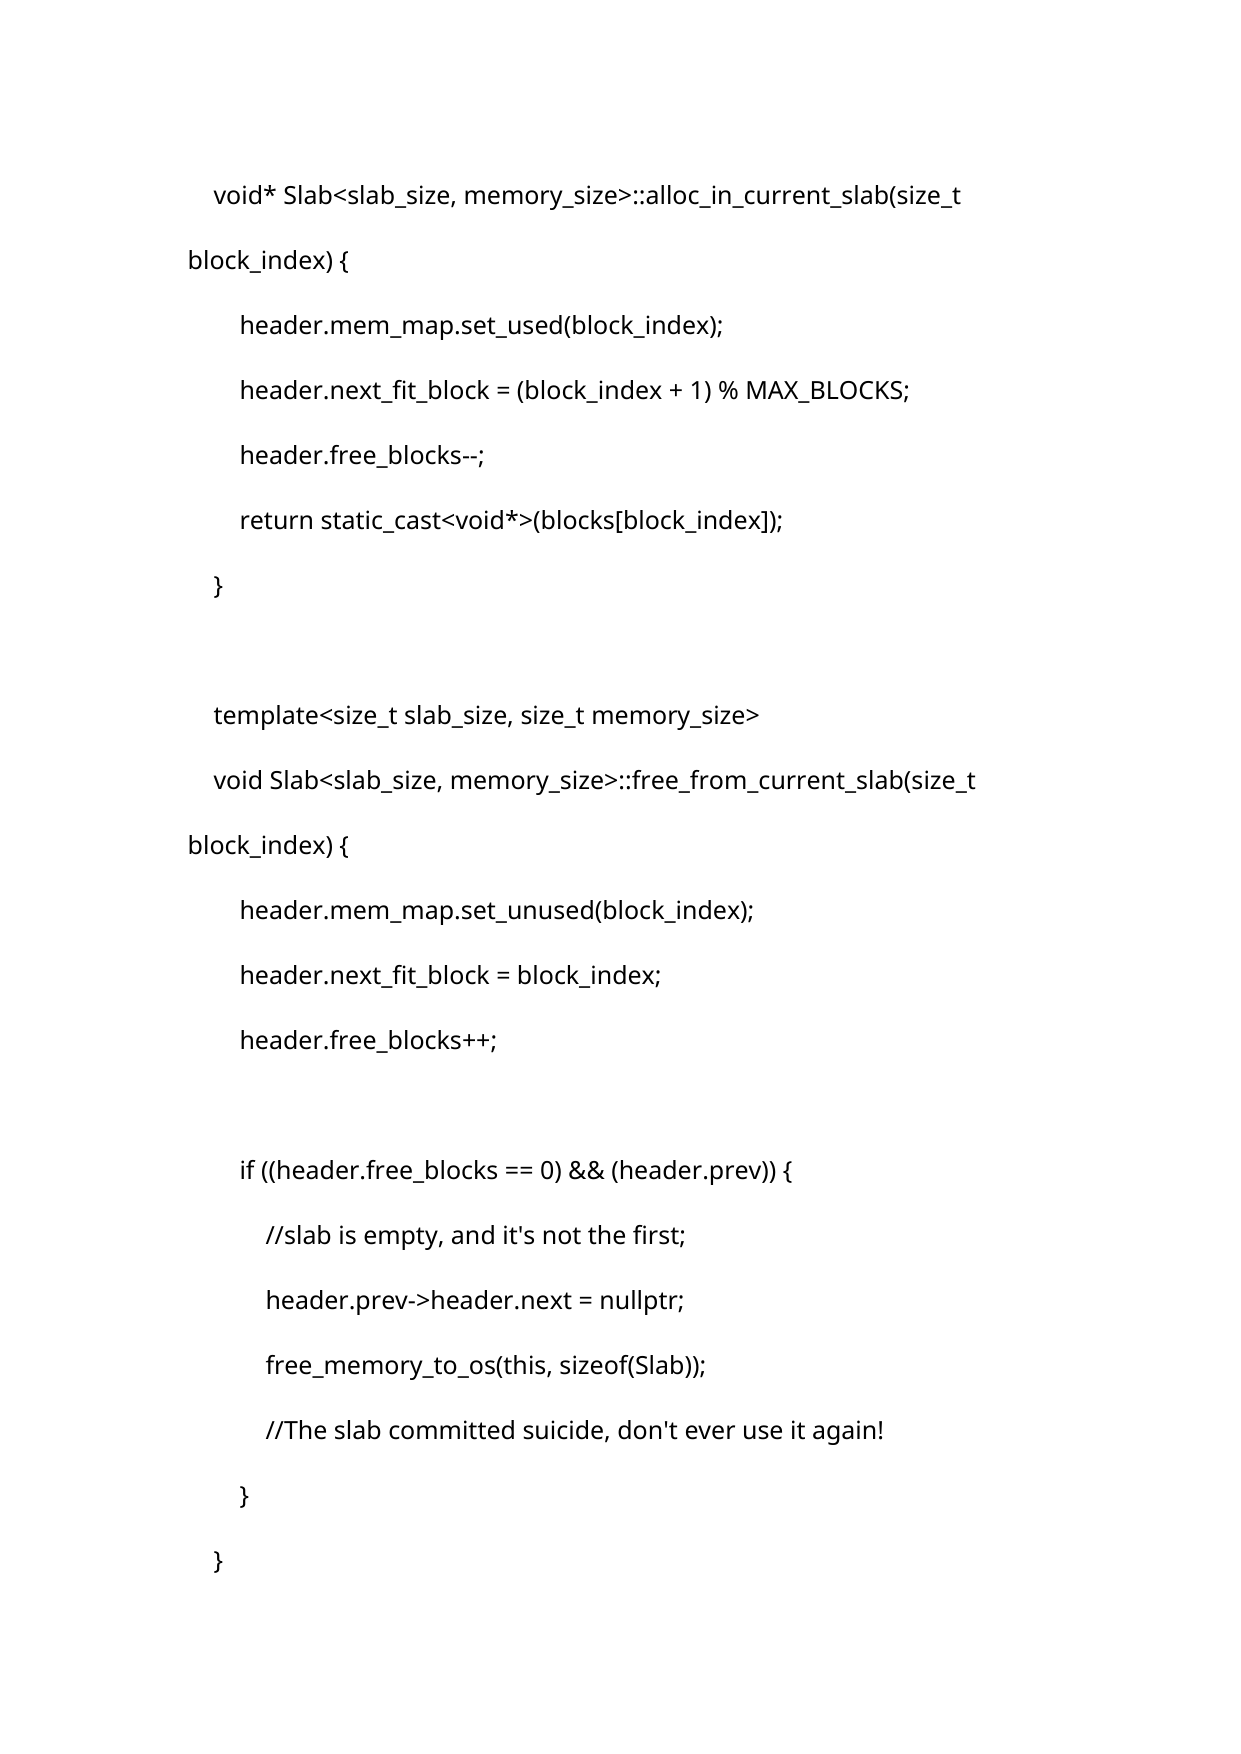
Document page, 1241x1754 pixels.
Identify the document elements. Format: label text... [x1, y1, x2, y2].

text header.prev->header.next = nullptr; [187, 1267, 1053, 1332]
text free_memory_to_os(this, sizeof(Slab)); [187, 1332, 1053, 1397]
text header.free_blocks--; [187, 422, 1053, 487]
text //The slab committed suicide, don't ever use it again! [187, 1397, 1053, 1462]
text header.next_fit_block = (block_index + 1) % MAX_BLOCKS; [187, 357, 1053, 422]
text template<size_t slab_size, size_t memory_size> [187, 682, 1053, 747]
text //slab is empty, and it's not the first; [187, 1202, 1053, 1267]
text } [187, 552, 1053, 617]
text header.mem_map.set_unused(block_index); [187, 877, 1053, 942]
text header.free_blocks++; [187, 1007, 1053, 1072]
text if ((header.free_blocks == 0) && (header.prev)) { [187, 1137, 1053, 1202]
text void* Slab<slab_size, memory_size>::alloc_in_current_slab(size_t block_index) { [187, 162, 1053, 292]
text void Slab<slab_size, memory_size>::free_from_current_slab(size_t block_index) { [187, 747, 1053, 877]
text } [187, 1462, 1053, 1527]
text } [187, 1527, 1053, 1592]
text return static_cast<void*>(blocks[block_index]); [187, 487, 1053, 552]
text header.mem_map.set_used(block_index); [187, 292, 1053, 357]
text header.next_fit_block = block_index; [187, 942, 1053, 1007]
